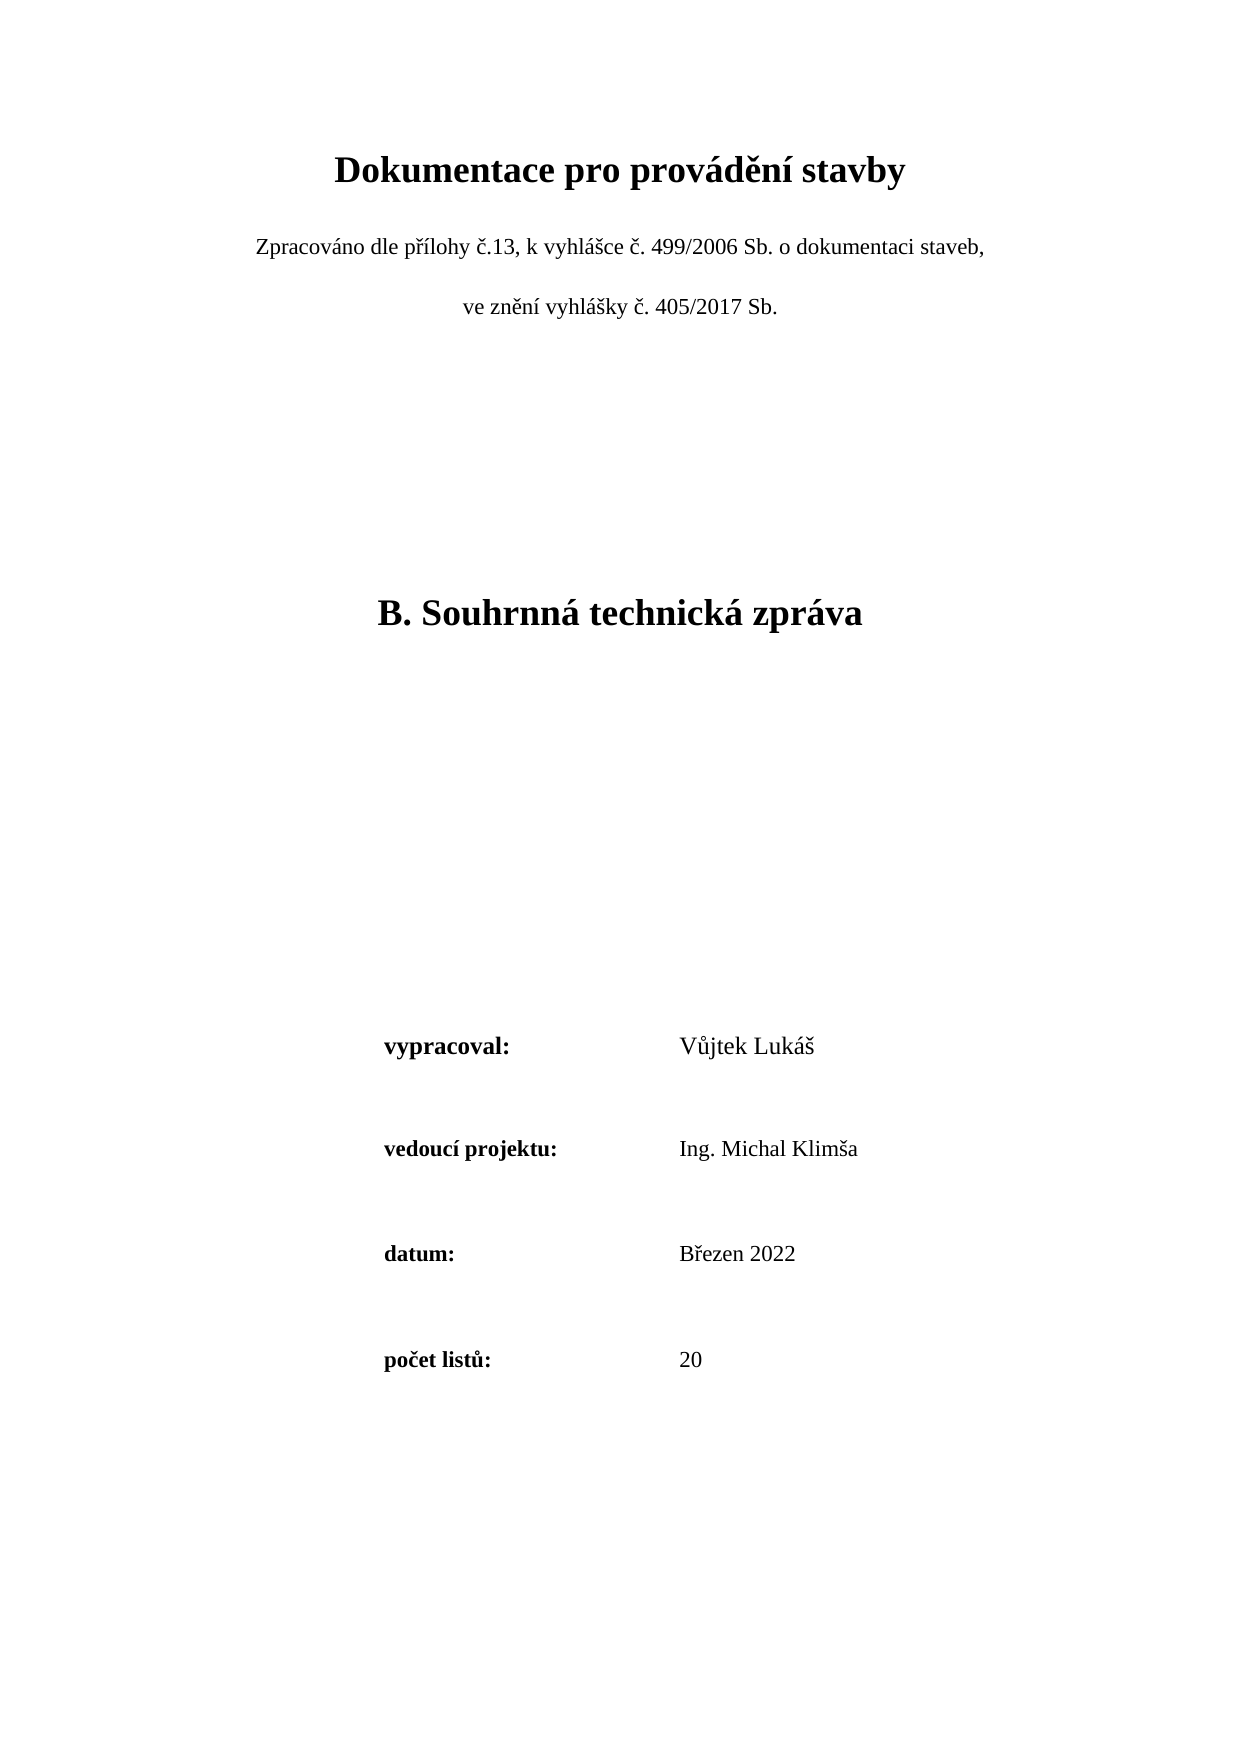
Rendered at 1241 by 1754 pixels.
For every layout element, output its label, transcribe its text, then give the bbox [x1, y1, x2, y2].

text B. Souhrnná technická zpráva [148, 591, 1093, 634]
text vypracoval: Vůjtek Lukáš [148, 1031, 1093, 1060]
text datum: Březen 2022 [148, 1240, 1093, 1267]
text počet listů: 20 [148, 1346, 1093, 1372]
text vedoucí projektu: Ing. Michal Klimša [148, 1135, 1093, 1161]
text Zpracováno dle přílohy č.13, k vyhlášce č. 499/2006 Sb. o dokumentaci staveb, [148, 233, 1093, 259]
text ve znění vyhlášky č. 405/2017 Sb. [148, 293, 1093, 320]
text Dokumentace pro provádění stavby [148, 148, 1093, 191]
